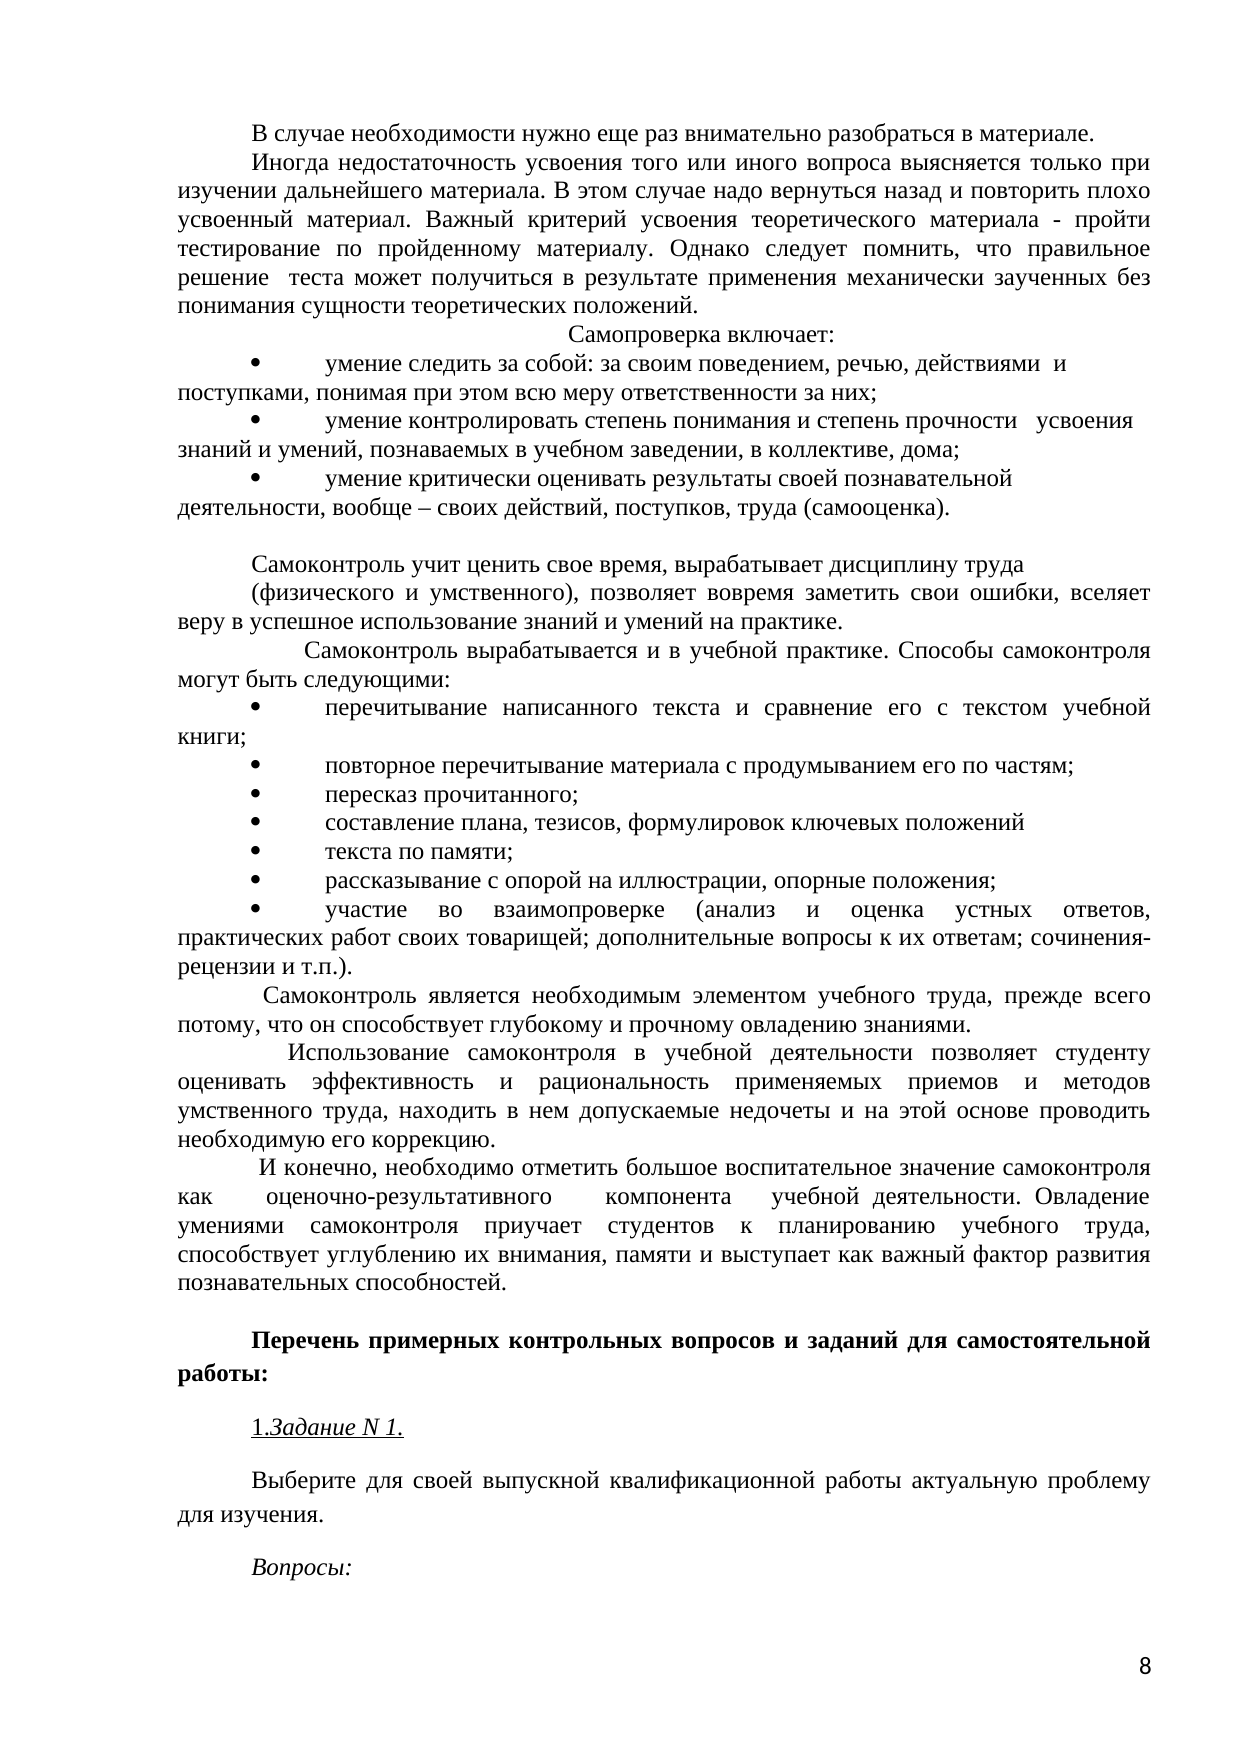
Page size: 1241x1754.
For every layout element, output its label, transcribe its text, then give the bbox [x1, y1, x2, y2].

list умение контролировать степень понимания и степень прочности усвоения знаний и умений, познаваемых в учебном заведении, в коллективе, дома; [177, 406, 1152, 463]
text Самоконтроль вырабатывается и в учебной практике. Способы самоконтроля могут быть следующими: [177, 635, 1152, 692]
list составление плана, тезисов, формулировок ключевых положений [177, 807, 1152, 836]
text Самопроверка включает: [177, 319, 1152, 348]
list перечитывание написанного текста и сравнение его с текстом учебной книги; [177, 692, 1152, 750]
text 1.Задание N 1. [177, 1412, 1152, 1441]
list повторное перечитывание материала с продумыванием его по частям; [177, 750, 1152, 779]
text Вопросы: [177, 1552, 1152, 1581]
text Выберите для своей выпускной квалификационной работы актуальную проблему для изучения. [177, 1466, 1152, 1527]
list умение критически оценивать результаты своей познавательной деятельности, вообще – своих действий, поступков, труда (самооценка). [177, 463, 1152, 521]
list текста по памяти; [177, 836, 1152, 865]
text В случае необходимости нужно еще раз внимательно разобраться в материале. [177, 118, 1152, 147]
text Самоконтроль является необходимым элементом учебного труда, прежде всего потому, что он способствует глубокому и прочному овладению знаниями. [177, 980, 1152, 1037]
list участие во взаимопроверке (анализ и оценка устных ответов, практических работ своих товарищей; дополнительные вопросы к их ответам; сочинения-рецензии и т.п.). [177, 894, 1152, 980]
text Иногда недостаточность усвоения того или иного вопроса выясняется только при изучении дальнейшего материала. В этом случае надо вернуться назад и повторить плохо усвоенный материал. Важный критерий усвоения теоретического материала - пройти тестирование по пройденному материалу. Однако следует помнить, что правильное решение теста может получиться в результате применения механически заученных без понимания сущности теоретических положений. [177, 147, 1152, 319]
text Использование самоконтроля в учебной деятельности позволяет студенту оценивать эффективность и рациональность применяемых приемов и методов умственного труда, находить в нем допускаемые недочеты и на этой основе проводить необходимую его коррекцию. [177, 1037, 1152, 1152]
text И конечно, необходимо отметить большое воспитательное значение самоконтроля как оценочно-результативного компонента учебной деятельности. Овладение умениями самоконтроля приучает студентов к планированию учебного труда, способствует углублению их внимания, памяти и выступает как важный фактор развития познавательных способностей. [177, 1152, 1152, 1296]
text Перечень примерных контрольных вопросов и заданий для самостоятельной работы: [177, 1325, 1152, 1387]
list пересказ прочитанного; [177, 779, 1152, 807]
list рассказывание с опорой на иллюстрации, опорные положения; [177, 865, 1152, 894]
text (физического и умственного), позволяет вовремя заметить свои ошибки, вселяет веру в успешное использование знаний и умений на практике. [177, 577, 1152, 635]
list умение следить за собой: за своим поведением, речью, действиями и поступками, понимая при этом всю меру ответственности за них; [177, 348, 1152, 406]
text Самоконтроль учит ценить свое время, вырабатывает дисциплину труда [177, 549, 1152, 577]
